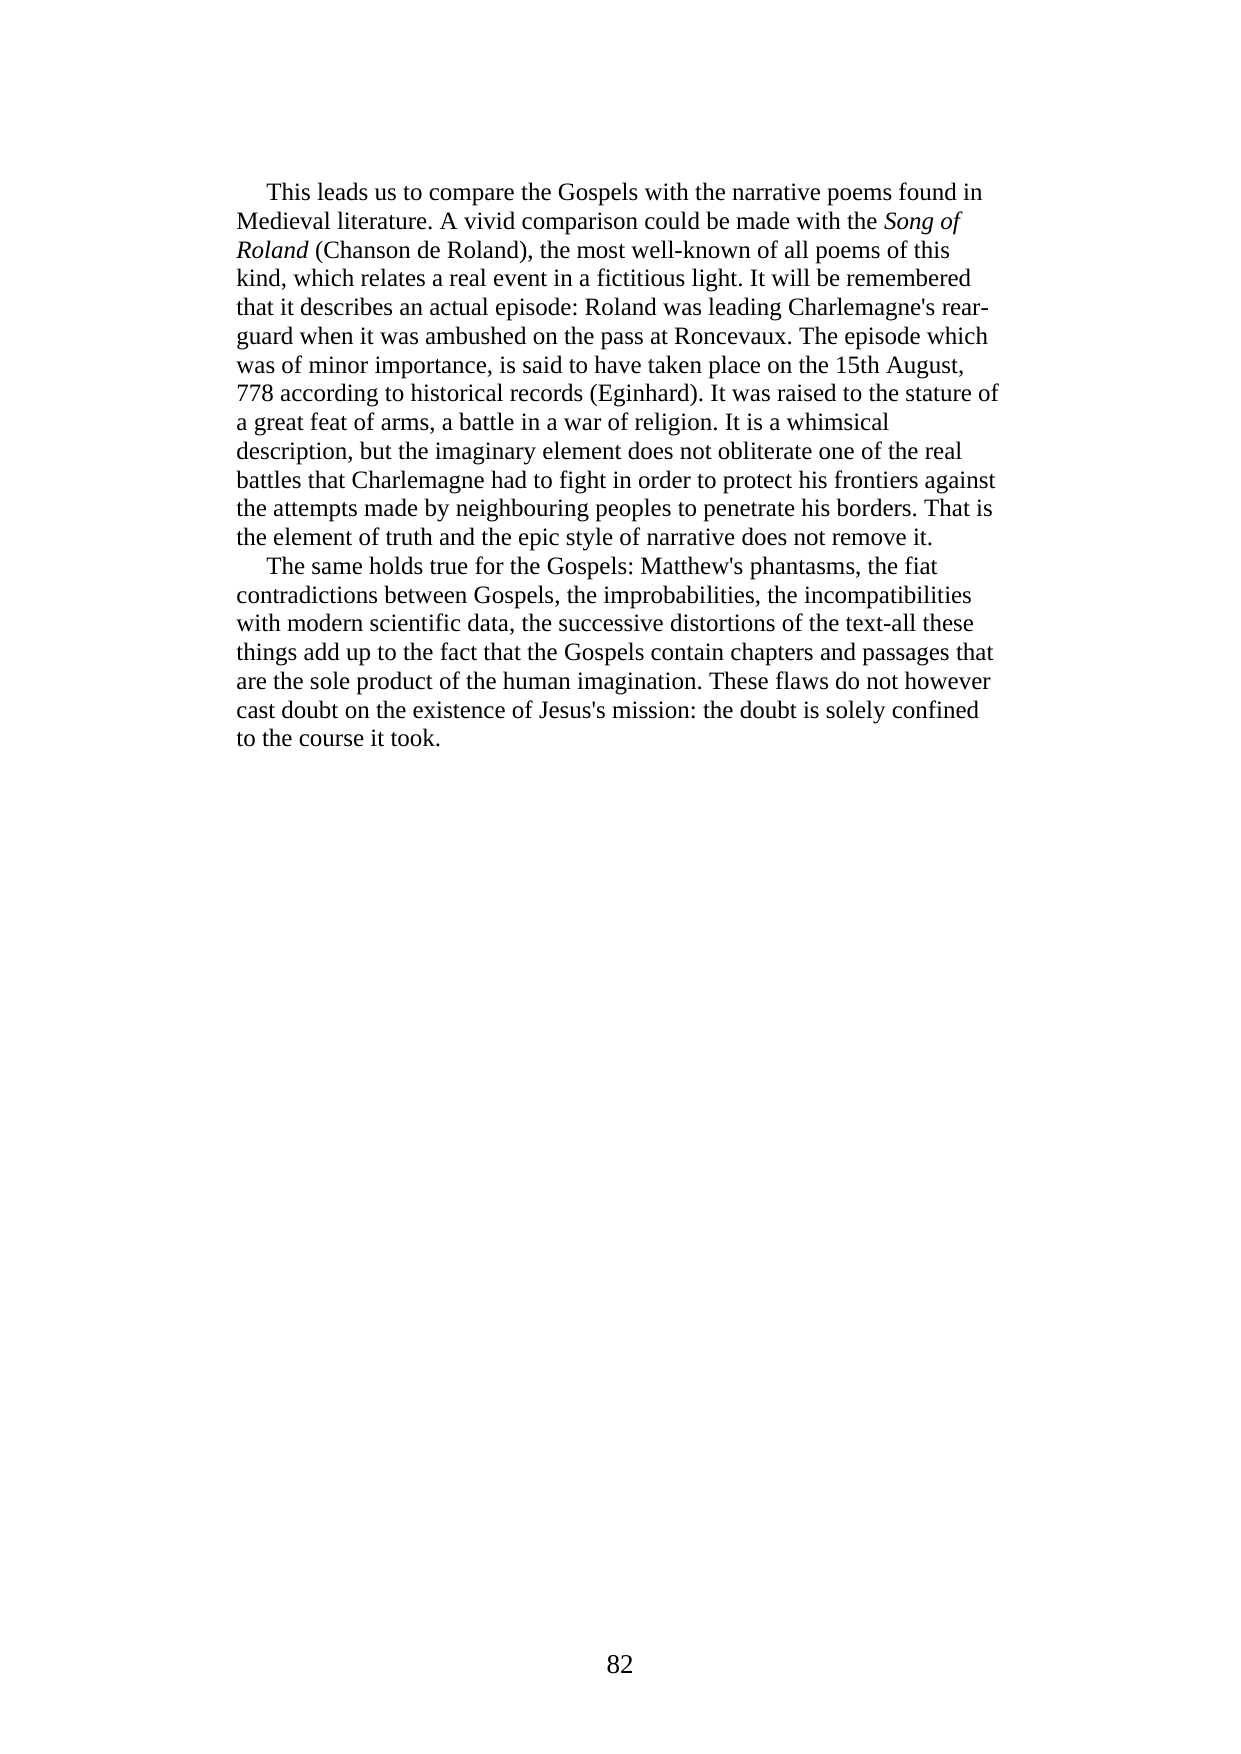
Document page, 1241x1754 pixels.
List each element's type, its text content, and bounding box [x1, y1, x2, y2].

text This leads us to compare the Gospels with the narrative poems found in Medieval literature. A vivid comparison could be made with the Song of Roland (Chanson de Roland), the most well-known of all poems of this kind, which relates a real event in a fictitious light. It will be remembered that it describes an actual episode: Roland was leading Charlemagne's rear-guard when it was ambushed on the pass at Roncevaux. The episode which was of minor importance, is said to have taken place on the 15th August, 778 according to historical records (Eginhard). It was raised to the stature of a great feat of arms, a battle in a war of religion. It is a whimsical description, but the imaginary element does not obliterate one of the real battles that Charlemagne had to fight in order to protect his frontiers against the attempts made by neighbouring peoples to penetrate his borders. That is the element of truth and the epic style of narrative does not remove it. [236, 177, 1004, 551]
text The same holds true for the Gospels: Matthew's phantasms, the fiat contradictions between Gospels, the improbabilities, the incompatibilities with modern scientific data, the successive distortions of the text-all these things add up to the fact that the Gospels contain chapters and passages that are the sole product of the human imagination. These flaws do not however cast doubt on the existence of Jesus's mission: the doubt is solely confined to the course it took. [236, 551, 1004, 752]
